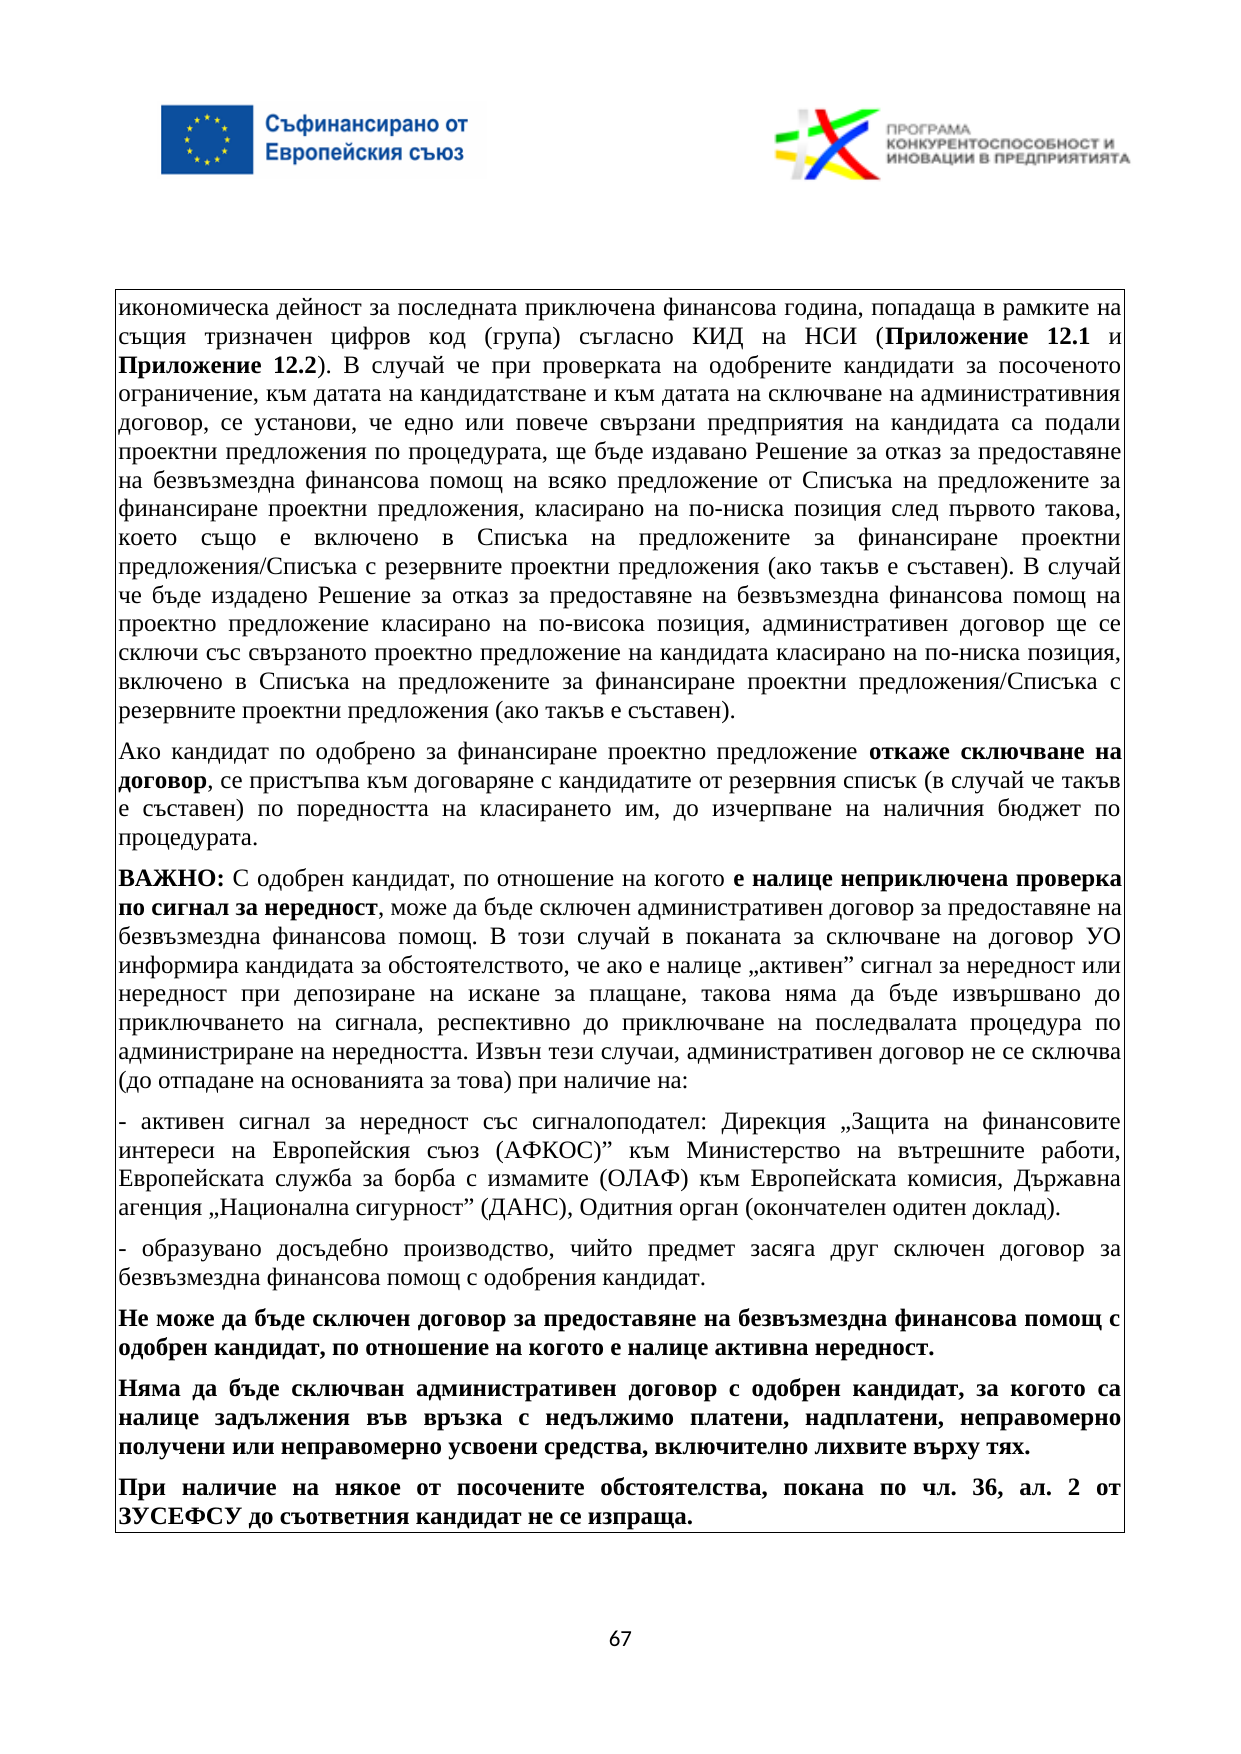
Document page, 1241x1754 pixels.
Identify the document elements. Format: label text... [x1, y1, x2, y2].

text Не може да бъде сключен договор за предоставяне на безвъзмездна финансова помощ с одобрен кандидат, по отношение на когото е налице активна нередност. [116, 1300, 1124, 1361]
text - активен сигнал за нередност със сигналоподател: Дирекция „Защита на финансовите интереси на Европейския съюз (АФКОС)” към Министерство на вътрешните работи, Европейската служба за борба с измамите (ОЛАФ) към Европейската комисия, Държавна агенция „Национална сигурност” (ДАНС), Одитния орган (окончателен одитен доклад). [116, 1103, 1124, 1221]
text - образувано досъдебно производство, чийто предмет засяга друг сключен договор за безвъзмездна финансова помощ с одобрения кандидат. [116, 1230, 1124, 1291]
picture [157, 101, 488, 179]
text ВАЖНО: С одобрен кандидат, по отношение на когото е налице неприключена проверка по сигнал за нередност, може да бъде сключен административен договор за предоставяне на безвъзмездна финансова помощ. В този случай в поканата за сключване на договор УО информира кандидата за обстоятелството, че ако е налице „активен” сигнал за нередност или нередност при депозиране на искане за плащане, такова няма да бъде извършвано до приключването на сигнала, респективно до приключване на последвалата процедура по администриране на нередността. Извън тези случаи, административен договор не се сключва (до отпадане на основанията за това) при наличие на: [116, 860, 1124, 1093]
text Ако кандидат по одобрено за финансиране проектно предложение откаже сключване на договор, се пристъпва към договаряне с кандидатите от резервния списък (в случай че такъв е съставен) по поредността на класирането им, до изчерпване на наличния бюджет по процедурата. [116, 733, 1124, 851]
text Няма да бъде сключван административен договор с одобрен кандидат, за когото са налице задължения във връзка с недължимо платени, надплатени, неправомерно получени или неправомерно усвоени средства, включително лихвите върху тях. [116, 1370, 1124, 1460]
picture [773, 101, 1134, 189]
text При наличие на някое от посочените обстоятелства, покана по чл. 36, ал. 2 от ЗУСЕФСУ до съответния кандидат не се изпраща. [116, 1469, 1124, 1532]
